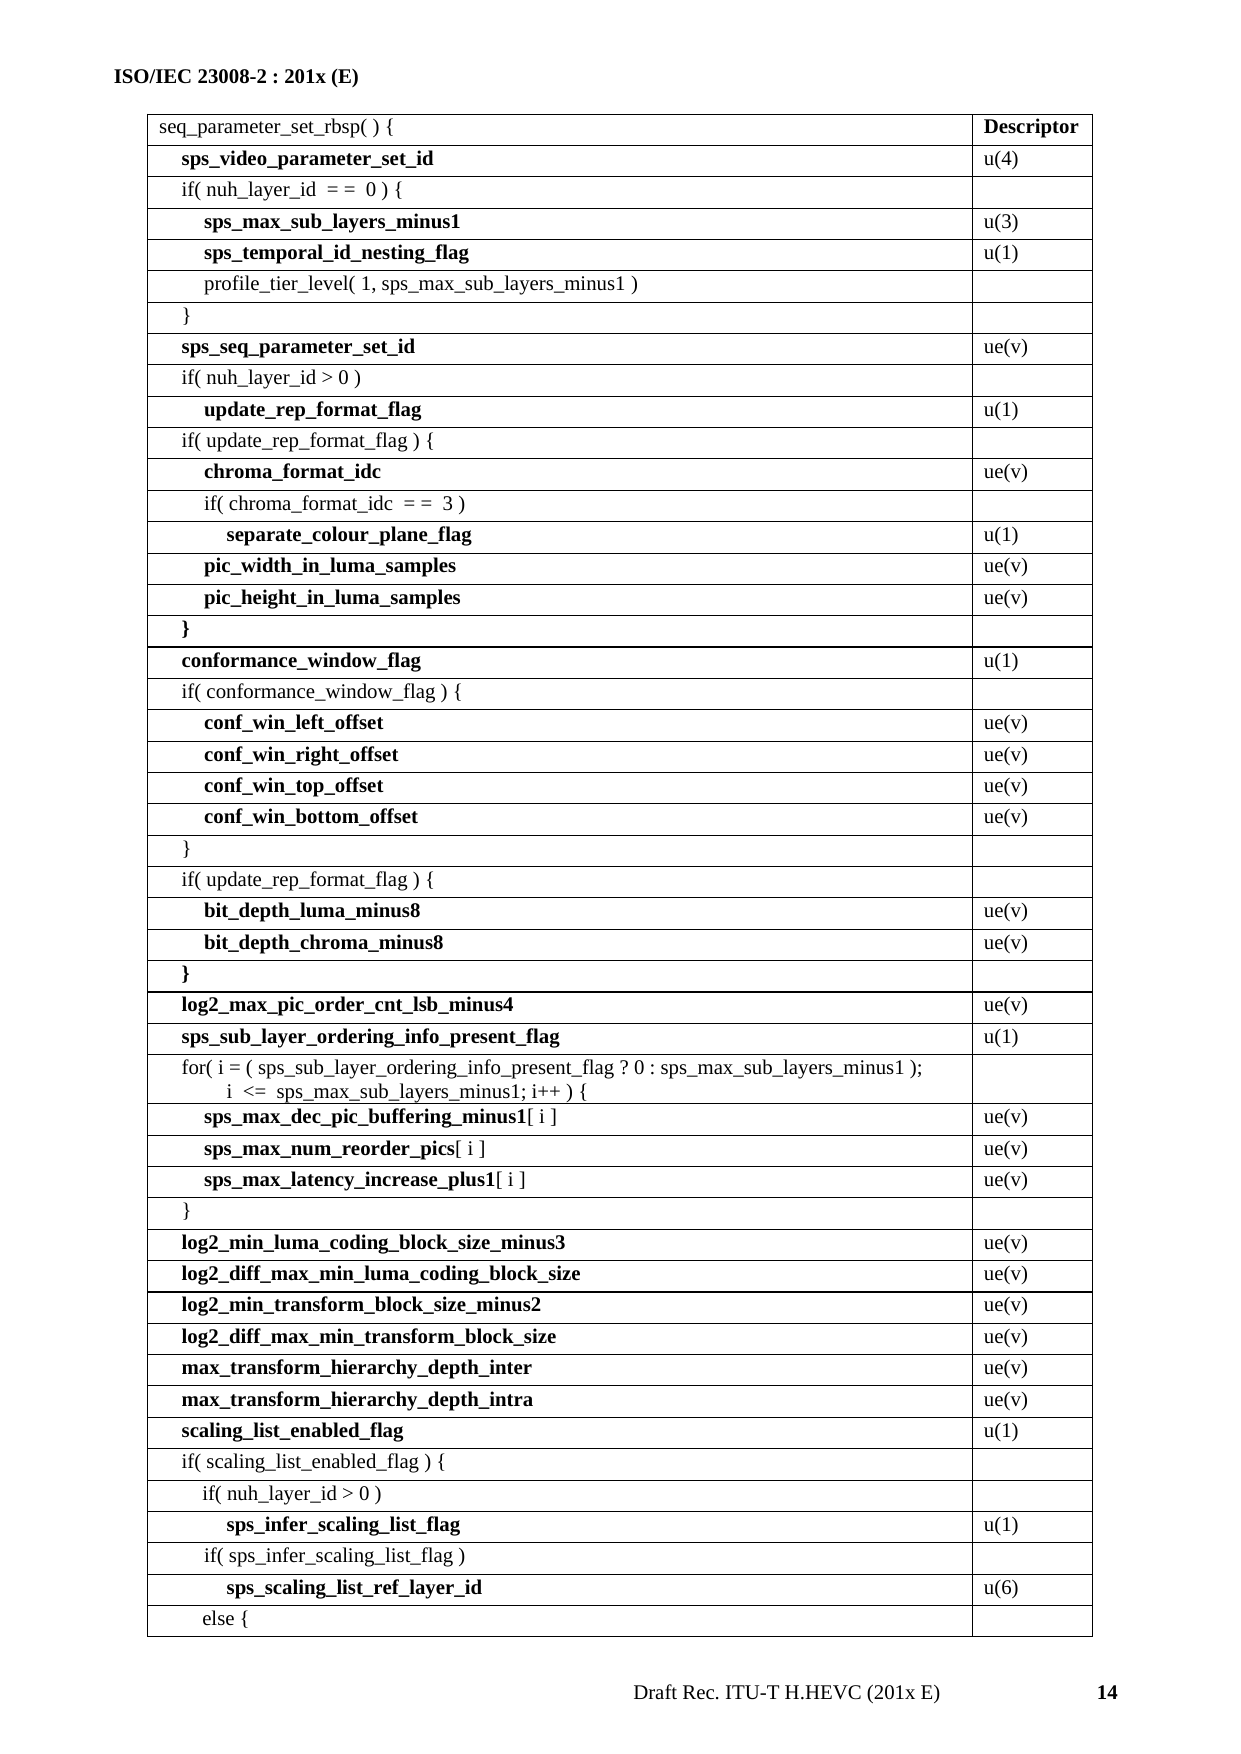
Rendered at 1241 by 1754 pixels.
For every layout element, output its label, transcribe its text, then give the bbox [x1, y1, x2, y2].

table_cell [973, 867, 1092, 897]
table_cell [973, 1449, 1092, 1479]
table_cell chroma_format_idc [148, 459, 972, 490]
table_cell u(1) [973, 1418, 1092, 1448]
table_cell update_rep_format_flag [148, 397, 972, 427]
table_cell scaling_list_enabled_flag [148, 1418, 972, 1448]
table_cell [973, 177, 1092, 207]
table_cell ue(v) [973, 585, 1092, 615]
table_cell if( sps_infer_scaling_list_flag ) [148, 1543, 972, 1573]
table_cell } [148, 836, 972, 866]
table_cell if( scaling_list_enabled_flag ) { [148, 1449, 972, 1479]
table_cell conf_win_top_offset [148, 773, 972, 803]
table_cell pic_width_in_luma_samples [148, 554, 972, 584]
table_cell ue(v) [973, 773, 1092, 803]
table_cell [973, 836, 1092, 866]
table_cell separate_colour_plane_flag [148, 522, 972, 552]
table_cell ue(v) [973, 334, 1092, 364]
table_cell ue(v) [973, 993, 1092, 1023]
table_cell [973, 365, 1092, 396]
table_cell ue(v) [973, 804, 1092, 834]
table_cell ue(v) [973, 930, 1092, 960]
table_cell u(3) [973, 209, 1092, 239]
table_header Descriptor [973, 115, 1092, 145]
table_cell sps_max_dec_pic_buffering_minus1[ i ] [148, 1104, 972, 1134]
table_cell } [148, 1198, 972, 1229]
table_cell else { [148, 1606, 972, 1636]
table_cell log2_max_pic_order_cnt_lsb_minus4 [148, 993, 972, 1023]
table_cell for( i = ( sps_sub_layer_ordering_info_present_flag ? 0 : sps_max_sub_layers_minus1 ); i <= sps_max_sub_layers_minus1; i++ ) { [148, 1055, 972, 1103]
table_cell log2_diff_max_min_luma_coding_block_size [148, 1261, 972, 1291]
table_cell if( update_rep_format_flag ) { [148, 867, 972, 897]
table_cell conf_win_bottom_offset [148, 804, 972, 834]
table_cell bit_depth_chroma_minus8 [148, 930, 972, 960]
table_cell profile_tier_level( 1, sps_max_sub_layers_minus1 ) [148, 271, 972, 302]
table_cell ue(v) [973, 554, 1092, 584]
table_cell log2_diff_max_min_transform_block_size [148, 1324, 972, 1354]
table_cell ue(v) [973, 1386, 1092, 1417]
table_cell [973, 961, 1092, 991]
table_cell max_transform_hierarchy_depth_inter [148, 1355, 972, 1385]
table_cell u(1) [973, 240, 1092, 270]
table_cell u(1) [973, 397, 1092, 427]
table_cell if( nuh_layer_id > 0 ) [148, 1481, 972, 1511]
table_cell ue(v) [973, 1230, 1092, 1260]
table_cell sps_video_parameter_set_id [148, 146, 972, 176]
table_cell sps_sub_layer_ordering_info_present_flag [148, 1024, 972, 1054]
table_cell sps_max_latency_increase_plus1[ i ] [148, 1167, 972, 1197]
table_cell } [148, 303, 972, 333]
table_cell ue(v) [973, 742, 1092, 772]
table_cell ue(v) [973, 1136, 1092, 1166]
table_cell ue(v) [973, 898, 1092, 929]
table_cell conf_win_left_offset [148, 710, 972, 741]
table_cell [973, 679, 1092, 709]
table_cell if( nuh_layer_id > 0 ) [148, 365, 972, 396]
table_cell [973, 1198, 1092, 1229]
table_cell u(4) [973, 146, 1092, 176]
table_cell u(1) [973, 1512, 1092, 1542]
table_cell conf_win_right_offset [148, 742, 972, 772]
table_cell [973, 491, 1092, 521]
table_cell sps_scaling_list_ref_layer_id [148, 1575, 972, 1605]
table_cell if( nuh_layer_id = = 0 ) { [148, 177, 972, 207]
table_cell ue(v) [973, 459, 1092, 490]
table_cell u(1) [973, 648, 1092, 678]
table_cell [973, 303, 1092, 333]
table_cell pic_height_in_luma_samples [148, 585, 972, 615]
table_cell max_transform_hierarchy_depth_intra [148, 1386, 972, 1417]
table_cell [973, 1543, 1092, 1573]
table_cell [973, 1606, 1092, 1636]
table_cell ue(v) [973, 1104, 1092, 1134]
table_cell if( conformance_window_flag ) { [148, 679, 972, 709]
table_cell if( update_rep_format_flag ) { [148, 428, 972, 458]
table_cell bit_depth_luma_minus8 [148, 898, 972, 929]
table_cell sps_max_num_reorder_pics[ i ] [148, 1136, 972, 1166]
table_cell log2_min_transform_block_size_minus2 [148, 1293, 972, 1323]
table_cell [973, 271, 1092, 302]
table_cell } [148, 616, 972, 646]
table_cell u(1) [973, 1024, 1092, 1054]
table_cell ue(v) [973, 1355, 1092, 1385]
table_cell ue(v) [973, 1261, 1092, 1291]
table_cell } [148, 961, 972, 991]
table_cell sps_max_sub_layers_minus1 [148, 209, 972, 239]
table_cell sps_seq_parameter_set_id [148, 334, 972, 364]
table_cell [973, 428, 1092, 458]
table_cell [973, 1055, 1092, 1103]
table_cell if( chroma_format_idc = = 3 ) [148, 491, 972, 521]
table_cell [973, 1481, 1092, 1511]
table_cell sps_infer_scaling_list_flag [148, 1512, 972, 1542]
table_cell log2_min_luma_coding_block_size_minus3 [148, 1230, 972, 1260]
table_cell ue(v) [973, 1293, 1092, 1323]
table_cell ue(v) [973, 1324, 1092, 1354]
table_cell ue(v) [973, 710, 1092, 741]
table_header seq_parameter_set_rbsp( ) { [148, 115, 972, 145]
table_cell conformance_window_flag [148, 648, 972, 678]
table_cell u(6) [973, 1575, 1092, 1605]
table_cell ue(v) [973, 1167, 1092, 1197]
table_cell sps_temporal_id_nesting_flag [148, 240, 972, 270]
table_cell u(1) [973, 522, 1092, 552]
table_cell [973, 616, 1092, 646]
